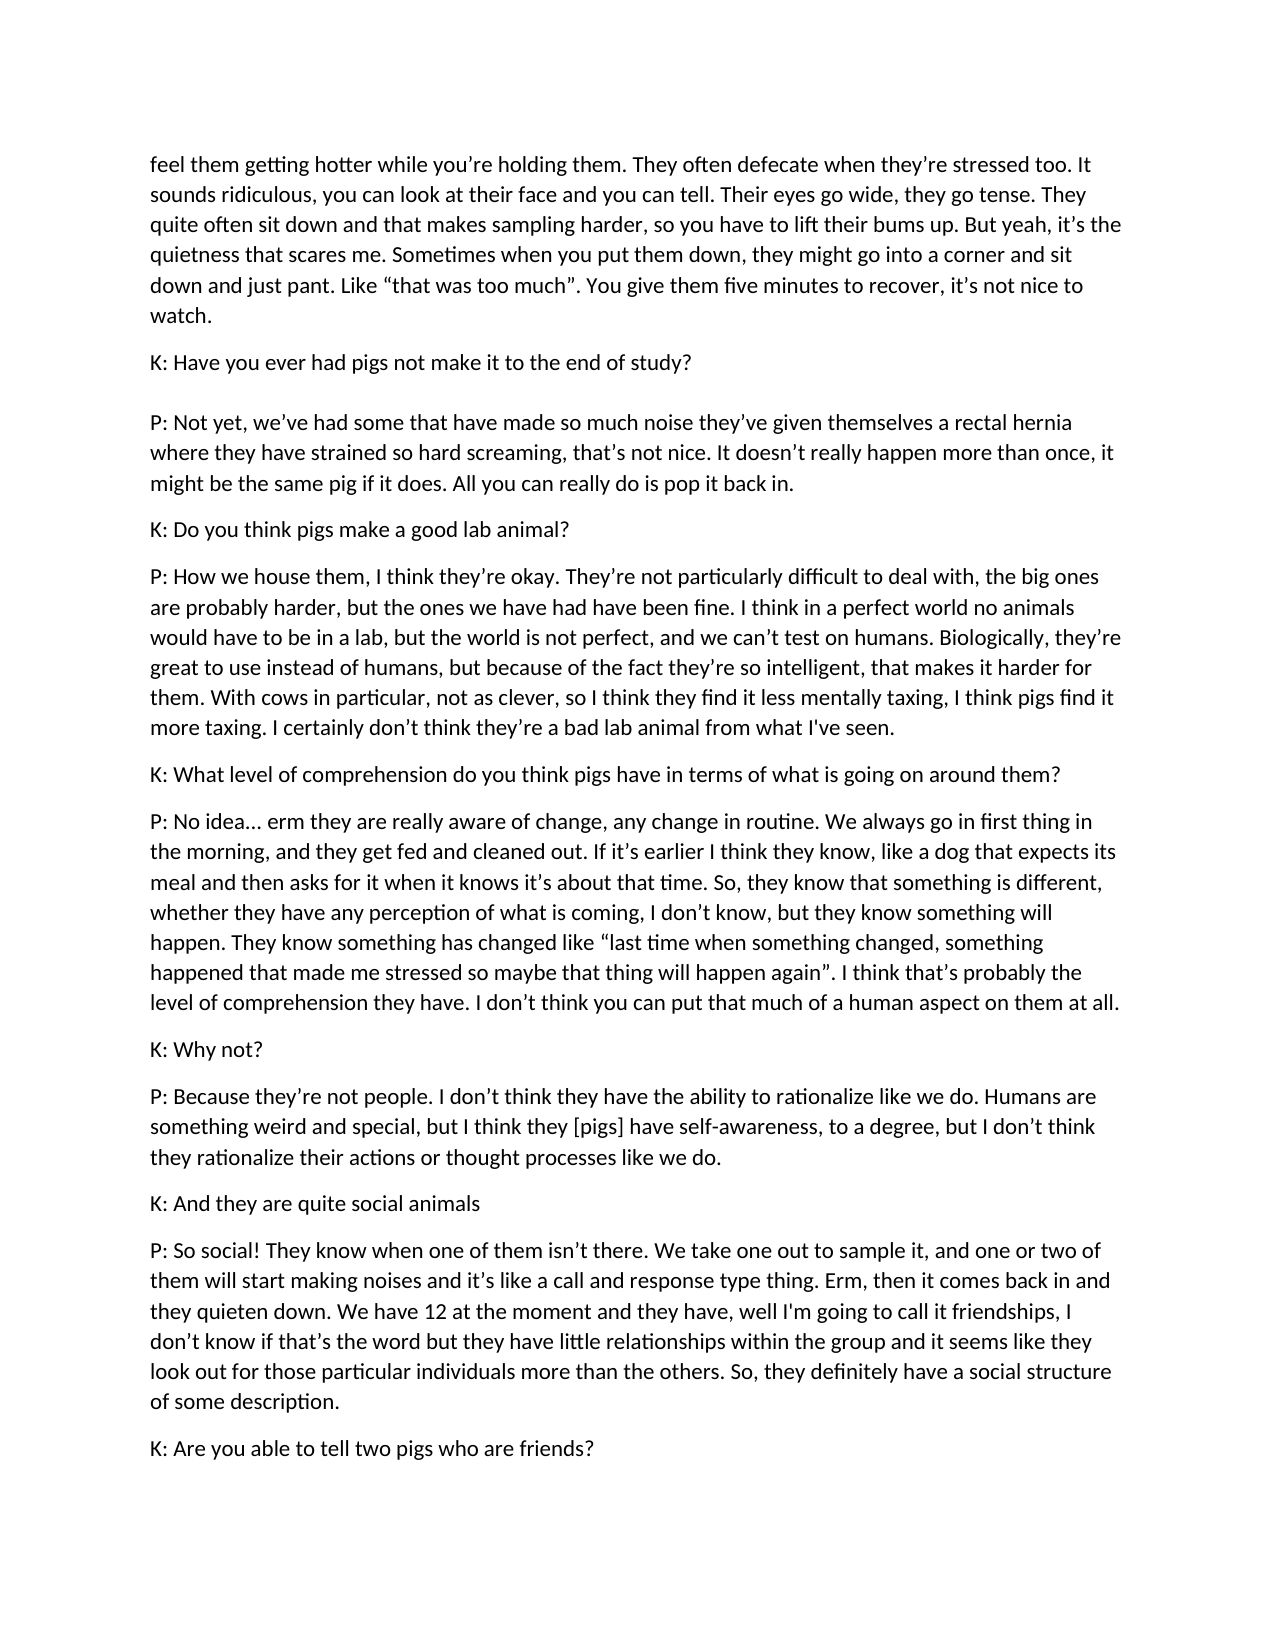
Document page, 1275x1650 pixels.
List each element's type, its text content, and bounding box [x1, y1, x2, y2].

text K: What level of comprehension do you think pigs have in terms of what is going on around them? [150, 760, 1125, 788]
text K: Have you ever had pigs not make it to the end of study? P: Not yet, we’ve had some that have made so much noise they’ve given themselves a rectal hernia where they have strained so hard screaming, that’s not nice. It doesn’t really happen more than once, it might be the same pig if it does. All you can really do is pop it back in. [150, 348, 1125, 497]
text K: Do you think pigs make a good lab animal? [150, 516, 1125, 544]
text P: How we house them, I think they’re okay. They’re not particularly difficult to deal with, the big ones are probably harder, but the ones we have had have been fine. I think in a perfect world no animals would have to be in a lab, but the world is not perfect, and we can’t test on humans. Biologically, they’re great to use instead of humans, but because of the fact they’re so intelligent, that makes it harder for them. With cows in particular, not as clever, so I think they find it less mentally taxing, I think pigs find it more taxing. I certainly don’t think they’re a bad lab animal from what I've seen. [150, 562, 1125, 742]
text K: Are you able to tell two pigs who are friends? [150, 1434, 1125, 1462]
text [150, 150, 1125, 329]
text P: So social! They know when one of them isn’t there. We take one out to sample it, and one or two of them will start making noises and it’s like a call and response type thing. Erm, then it comes back in and they quieten down. We have 12 at the moment and they have, well I'm going to call it friendships, I don’t know if that’s the word but they have little relationships within the group and it seems like they look out for those particular individuals more than the others. So, they definitely have a social structure of some description. [150, 1236, 1125, 1416]
text P: Because they’re not people. I don’t think they have the ability to rationalize like we do. Humans are something weird and special, but I think they [pigs] have self-awareness, to a degree, but I don’t think they rationalize their actions or thought processes like we do. [150, 1082, 1125, 1171]
text P: No idea... erm they are really aware of change, any change in routine. We always go in first thing in the morning, and they get fed and cleaned out. If it’s earlier I think they know, like a dog that expects its meal and then asks for it when it knows it’s about that time. So, they know that something is different, whether they have any perception of what is coming, I don’t know, but they know something will happen. They know something has changed like “last time when something changed, something happened that made me stressed so maybe that thing will happen again”. I think that’s probably the level of comprehension they have. I don’t think you can put that much of a human aspect on them at all. [150, 807, 1125, 1017]
text K: Why not? [150, 1035, 1125, 1063]
text K: And they are quite social animals [150, 1189, 1125, 1218]
